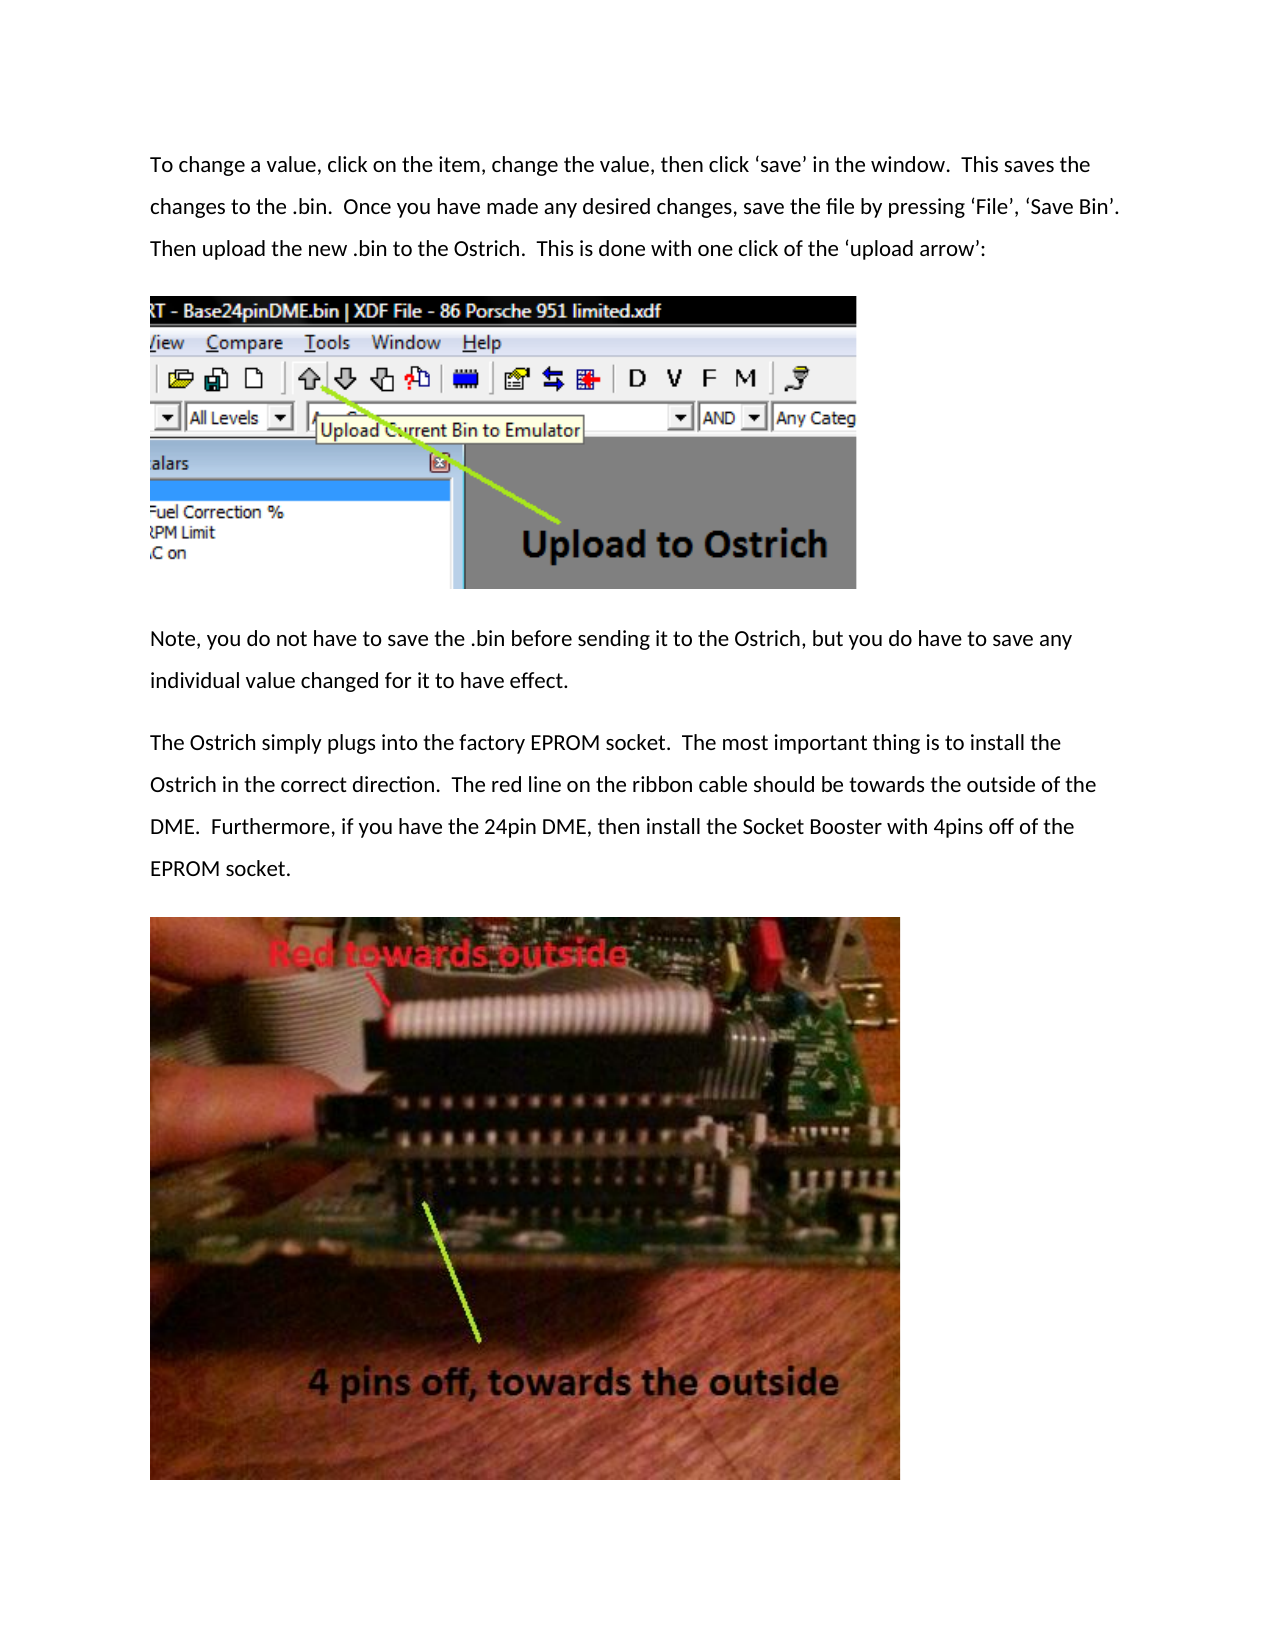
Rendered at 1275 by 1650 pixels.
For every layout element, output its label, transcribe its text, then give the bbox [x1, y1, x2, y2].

text Note, you do not have to save the .bin before sending it to the Ostrich, but you do have to save any individual value changed for it to have effect. [150, 624, 1125, 694]
text To change a value, click on the item, change the value, then click ‘save’ in the window. This saves the changes to the .bin. Once you have made any desired changes, save the file by pressing ‘File’, ‘Save Bin’. Then upload the new .bin to the Ostrich. This is done with one click of the ‘upload arrow’: [150, 150, 1125, 262]
picture [150, 296, 857, 589]
text The Ostrich simply plugs into the factory EPROM socket. The most important thing is to install the Ostrich in the correct direction. The red line on the ribbon cable should be towards the outside of the DME. Furthermore, if you have the 24pin DME, then install the Socket Booster with 4pins off of the EPROM socket. [150, 728, 1125, 882]
picture [150, 917, 901, 1480]
